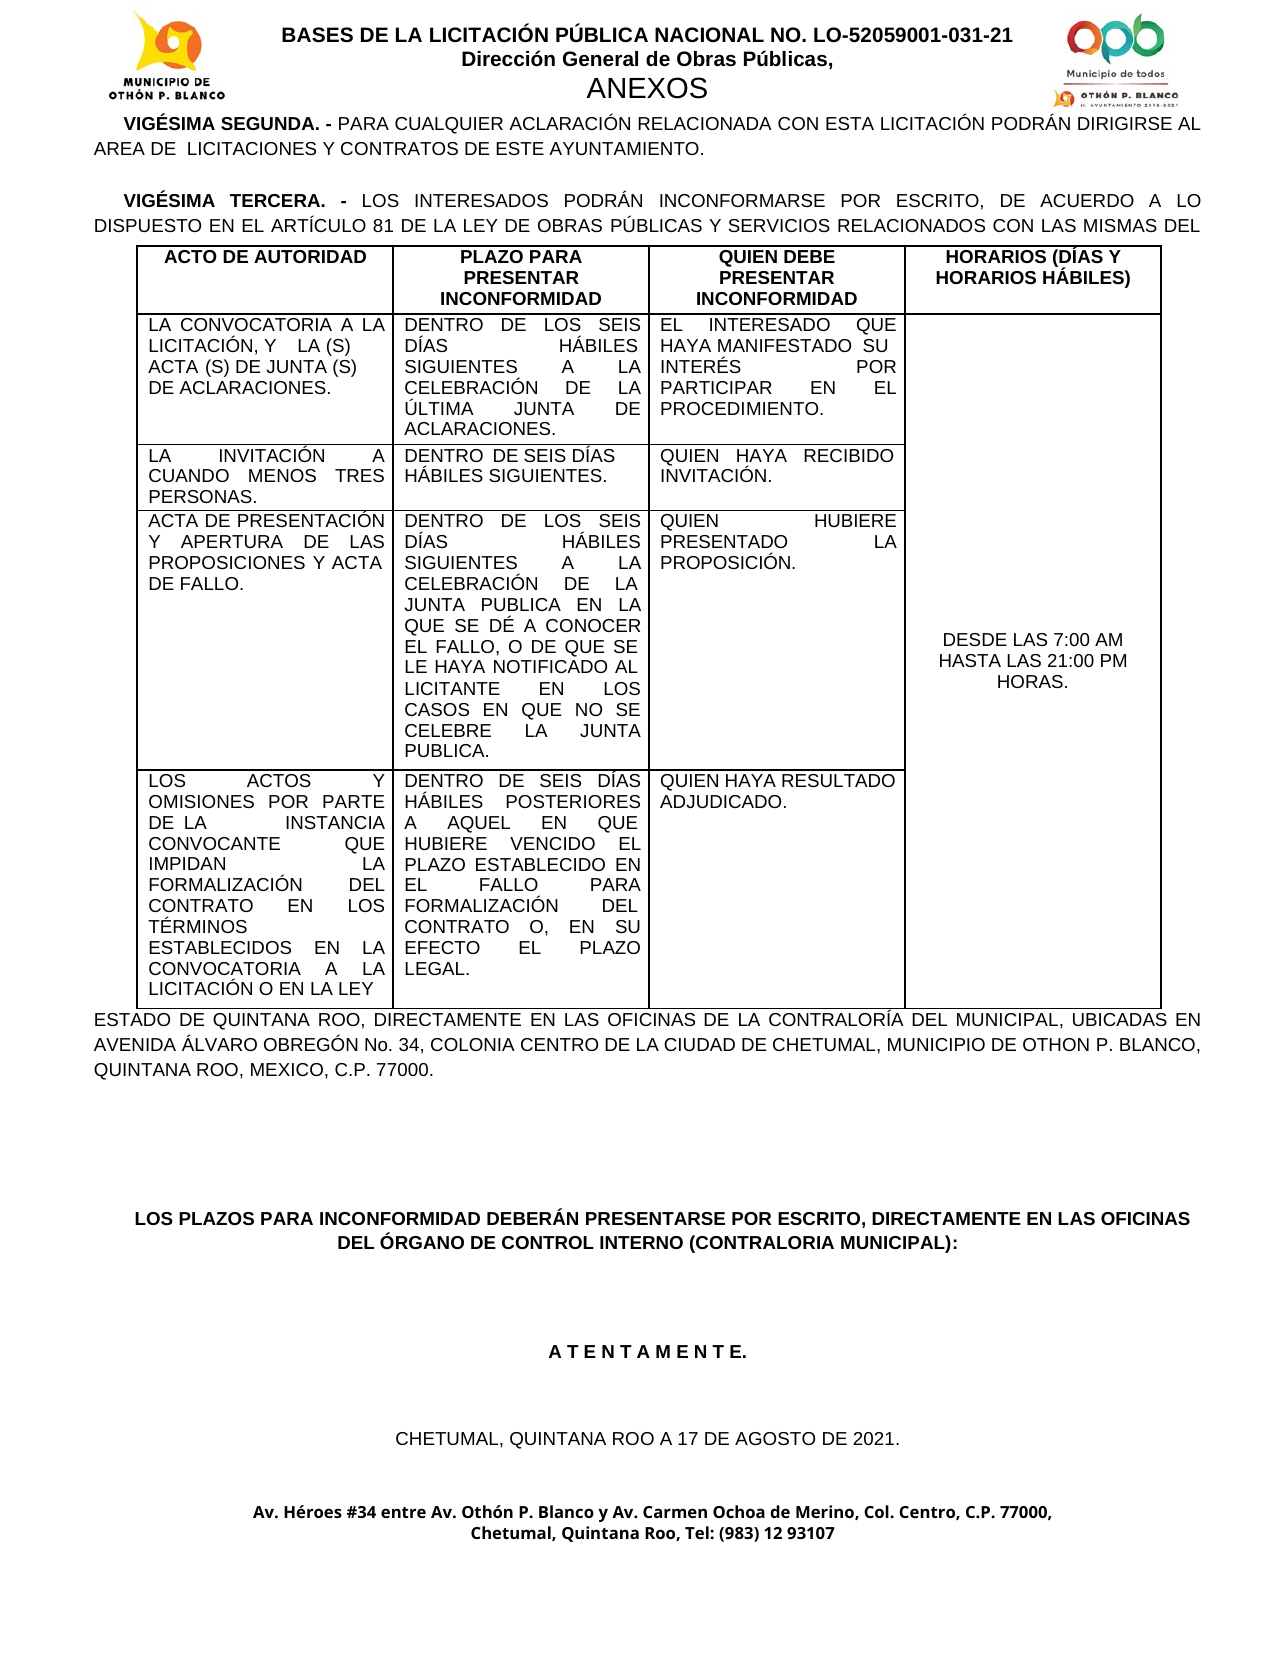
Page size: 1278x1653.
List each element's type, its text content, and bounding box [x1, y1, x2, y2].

table_header HORARIOS (DÍAS Y HORARIOS HÁBILES) [906, 247, 1160, 313]
table_cell QUIEN HUBIERE PRESENTADO LA PROPOSICIÓN. [650, 511, 904, 769]
table_cell DENTRO DE LOS SEIS DÍAS HÁBILES SIGUIENTES A LA CELEBRACIÓN DE LA JUNTA PUBLICA EN LA QUE SE DÉ A CONOCER EL FALLO, O DE QUE SE LE HAYA NOTIFICADO AL LICITANTE EN LOS CASOS EN QUE NO SE CELEBRE LA JUNTA PUBLICA. [394, 511, 648, 769]
table_cell DENTRO DE SEIS DÍAS HÁBILES POSTERIORES A AQUEL EN QUE HUBIERE VENCIDO EL PLAZO ESTABLECIDO EN EL FALLO PARA FORMALIZACIÓN DEL CONTRATO O, EN SU EFECTO EL PLAZO LEGAL. [394, 771, 648, 1008]
picture [1049, 13, 1192, 112]
text VIGÉSIMA TERCERA. - LOS INTERESADOS PODRÁN INCONFORMARSE POR ESCRITO, DE ACUERDO A LO DISPUESTO EN EL ARTÍCULO 81 DE LA LEY DE OBRAS PÚBLICAS Y SERVICIOS RELACIONADOS CON LAS MISMAS DEL ESTADO DE QUINTANA ROO, DIRECTAMENTE EN LAS OFICINAS DE LA CONTRALORÍA DEL MUNICIPAL, UBICADAS EN AVENIDA ÁLVARO OBREGÓN No. 34, COLONIA CENTRO DE LA CIUDAD DE CHETUMAL, MUNICIPIO DE OTHON P. BLANCO, QUINTANA ROO, MEXICO, C.P. 77000. [94, 190, 1201, 1080]
table_cell LA INVITACIÓN A CUANDO MENOS TRES PERSONAS. [138, 445, 392, 509]
table_cell LA CONVOCATORIA A LA LICITACIÓN, Y LA (S) ACTA (S) DE JUNTA (S) DE ACLARACIONES. [138, 315, 392, 444]
table_cell LOS ACTOS Y OMISIONES POR PARTE DE LA INSTANCIA CONVOCANTE QUE IMPIDAN LA FORMALIZACIÓN DEL CONTRATO EN LOS TÉRMINOS ESTABLECIDOS EN LA CONVOCATORIA A LA LICITACIÓN O EN LA LEY [138, 771, 392, 1008]
text VIGÉSIMA SEGUNDA. - PARA CUALQUIER ACLARACIÓN RELACIONADA CON ESTA LICITACIÓN PODRÁN DIRIGIRSE AL AREA DE LICITACIONES Y CONTRATOS DE ESTE AYUNTAMIENTO. [94, 112, 1201, 159]
table_cell DESDE LAS 7:00 AM HASTA LAS 21:00 PM HORAS. [906, 315, 1160, 1008]
text A T E N T A M E N T E. [94, 1341, 1201, 1362]
table_header QUIEN DEBE PRESENTAR INCONFORMIDAD [650, 247, 904, 313]
table_cell DENTRO DE LOS SEIS DÍAS HÁBILES SIGUIENTES A LA CELEBRACIÓN DE LA ÚLTIMA JUNTA DE ACLARACIONES. [394, 315, 648, 444]
text LOS PLAZOS PARA INCONFORMIDAD DEBERÁN PRESENTARSE POR ESCRITO, DIRECTAMENTE EN LAS OFICINAS DEL ÓRGANO DE CONTROL INTERNO (CONTRALORIA MUNICIPAL): [94, 1207, 1201, 1254]
table_header PLAZO PARA PRESENTAR INCONFORMIDAD [394, 247, 648, 313]
table_cell EL INTERESADO QUE HAYA MANIFESTADO SU INTERÉS POR PARTICIPAR EN EL PROCEDIMIENTO. [650, 315, 904, 444]
table_cell DENTRO DE SEIS DÍAS HÁBILES SIGUIENTES. [394, 445, 648, 509]
picture [104, 0, 237, 112]
table_cell QUIEN HAYA RESULTADO ADJUDICADO. [650, 771, 904, 1008]
text CHETUMAL, QUINTANA ROO A 17 DE AGOSTO DE 2021. [94, 1428, 1201, 1449]
table_cell ACTA DE PRESENTACIÓN Y APERTURA DE LAS PROPOSICIONES Y ACTA DE FALLO. [138, 511, 392, 769]
table_cell QUIEN HAYA RECIBIDO INVITACIÓN. [650, 445, 904, 509]
table_header ACTO DE AUTORIDAD [138, 247, 392, 313]
